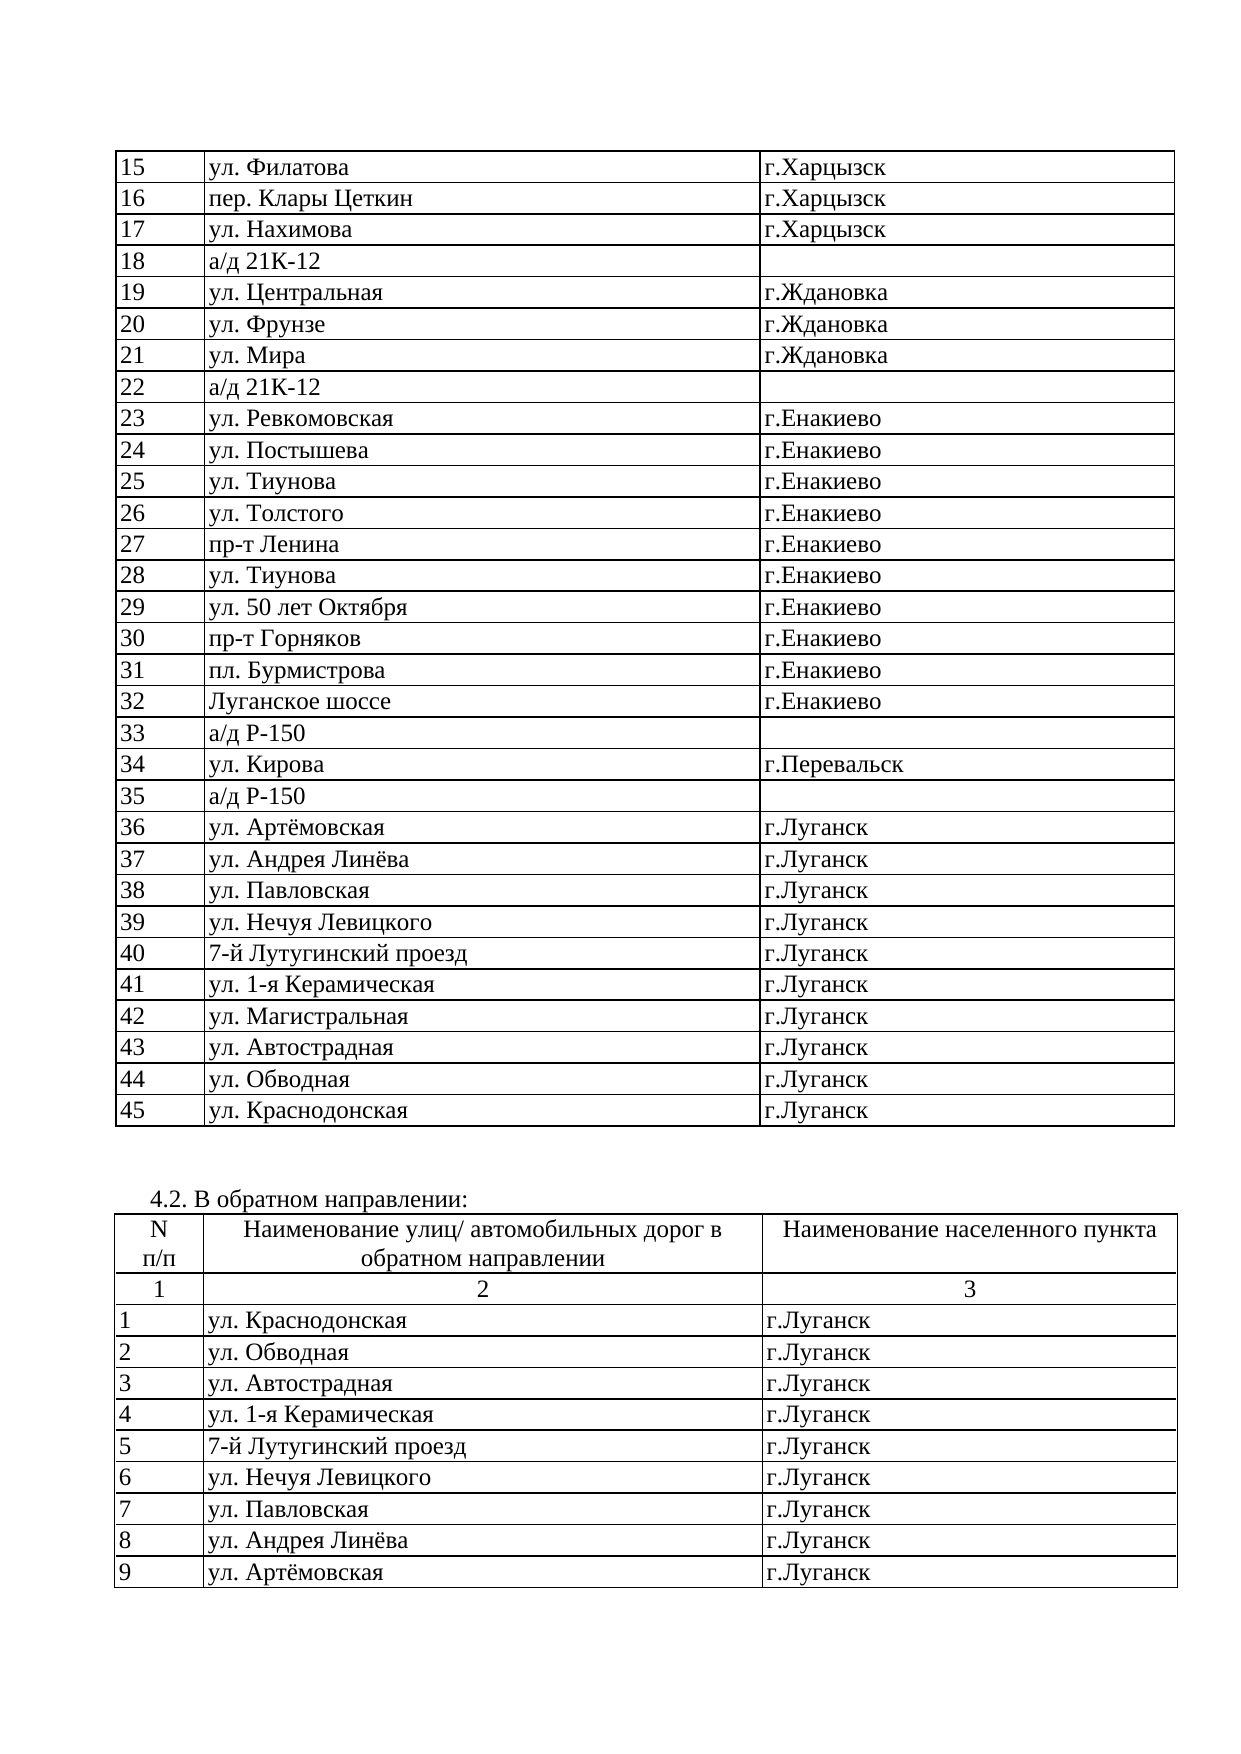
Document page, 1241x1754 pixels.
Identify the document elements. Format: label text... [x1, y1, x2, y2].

table_cell а/д 21К-12 [205, 372, 759, 402]
table_cell г.Луганск [763, 1492, 1177, 1524]
table_cell [761, 781, 1174, 811]
table_cell 15 [117, 152, 204, 181]
table_cell 28 [117, 561, 204, 590]
table_cell г.Луганск [763, 1335, 1177, 1366]
table_cell г.Енакиево [761, 623, 1174, 653]
table_header Наименование населенного пункта [763, 1215, 1177, 1272]
table_cell 38 [117, 875, 204, 905]
table_cell 29 [117, 592, 204, 622]
table_cell 1 [115, 1273, 203, 1303]
table_cell 7-й Лутугинский проезд [204, 1431, 762, 1461]
table_cell 31 [117, 655, 204, 685]
table_cell 21 [117, 340, 204, 370]
table_cell 30 [117, 623, 204, 653]
table_cell г.Луганск [763, 1461, 1177, 1492]
table_cell 17 [117, 215, 204, 244]
table_cell 5 [115, 1430, 203, 1461]
table_cell г.Луганск [761, 1032, 1174, 1062]
table_cell 20 [117, 309, 204, 339]
table_cell 2 [204, 1274, 762, 1303]
table_cell ул. Кирова [205, 749, 759, 779]
table_cell 23 [117, 403, 204, 433]
table_cell 19 [117, 277, 204, 307]
table_cell г.Харцызск [761, 183, 1174, 213]
table_cell ул. Нахимова [205, 215, 759, 244]
table_cell ул. Краснодонская [205, 1095, 759, 1125]
table_cell ул. Артёмовская [204, 1557, 762, 1587]
table_cell 18 [117, 246, 204, 276]
table_cell ул. Павловская [205, 875, 759, 905]
table_cell г.Луганск [763, 1398, 1177, 1429]
table_cell 1 [115, 1305, 203, 1335]
table_cell г.Луганск [763, 1304, 1177, 1335]
table_cell г.Енакиево [761, 403, 1174, 433]
table_cell 8 [115, 1525, 203, 1555]
table_cell 39 [117, 907, 204, 936]
table_cell 27 [117, 529, 204, 559]
table_cell г.Луганск [761, 812, 1174, 842]
table_cell 16 [117, 183, 204, 213]
table_cell 35 [117, 781, 204, 811]
table_cell а/д Р-150 [205, 718, 759, 748]
table_cell 43 [117, 1032, 204, 1062]
table_cell г.Луганск [761, 907, 1174, 936]
table_cell ул. Автострадная [204, 1368, 762, 1398]
table_cell ул. Артёмовская [205, 812, 759, 842]
table_header Наименование улиц/ автомобильных дорог в обратном направлении [204, 1215, 762, 1272]
table_cell пр-т Горняков [205, 623, 759, 653]
table_cell г.Луганск [761, 938, 1174, 968]
table_cell г.Луганск [761, 970, 1174, 999]
table_cell ул. Фрунзе [205, 309, 759, 339]
table_cell 33 [117, 718, 204, 748]
table_cell 2 [115, 1336, 203, 1366]
table_cell [761, 372, 1174, 402]
table_cell ул. 1-я Керамическая [205, 970, 759, 999]
table_cell г.Ждановка [761, 340, 1174, 370]
table_cell г.Луганск [763, 1555, 1177, 1587]
table_cell а/д 21К-12 [205, 246, 759, 276]
table_cell г.Луганск [761, 844, 1174, 873]
table_cell г.Енакиево [761, 498, 1174, 527]
table_cell Луганское шоссе [205, 686, 759, 716]
table_cell г.Перевальск [761, 749, 1174, 779]
table_cell ул. Филатова [205, 152, 759, 181]
table_cell 42 [117, 1001, 204, 1031]
table_cell ул. Андрея Линёва [204, 1525, 762, 1555]
table_cell [761, 718, 1174, 748]
table_cell г.Луганск [763, 1429, 1177, 1461]
table_cell 44 [117, 1064, 204, 1094]
table_cell 34 [117, 749, 204, 779]
table_cell г.Луганск [763, 1366, 1177, 1398]
table_cell г.Луганск [763, 1524, 1177, 1555]
table_cell г.Енакиево [761, 529, 1174, 559]
table_cell ул. Андрея Линёва [205, 844, 759, 873]
table_header N п/п [115, 1215, 203, 1272]
table_cell ул. Ревкомовская [205, 403, 759, 433]
table_cell г.Харцызск [761, 152, 1174, 181]
table_cell г.Ждановка [761, 309, 1174, 339]
table_cell 37 [117, 844, 204, 873]
table_cell г.Енакиево [761, 592, 1174, 622]
table_cell г.Енакиево [761, 655, 1174, 685]
table_cell г.Енакиево [761, 686, 1174, 716]
table_cell 6 [115, 1462, 203, 1492]
table_cell 26 [117, 498, 204, 527]
table_cell ул. Тиунова [205, 561, 759, 590]
table_cell г.Ждановка [761, 277, 1174, 307]
table_cell пер. Клары Цеткин [205, 183, 759, 213]
table_cell 45 [117, 1095, 204, 1125]
table_cell г.Луганск [761, 1064, 1174, 1094]
table_cell г.Харцызск [761, 215, 1174, 244]
table_cell ул. 50 лет Октября [205, 592, 759, 622]
table_cell г.Луганск [761, 1095, 1174, 1125]
table_cell ул. Магистральная [205, 1001, 759, 1031]
table_cell 9 [115, 1556, 203, 1587]
table_cell ул. Нечуя Левицкого [205, 907, 759, 936]
table_cell ул. Центральная [205, 277, 759, 307]
table_cell ул. Обводная [204, 1337, 762, 1366]
table_cell 24 [117, 435, 204, 464]
table_cell а/д Р-150 [205, 781, 759, 811]
table_cell 40 [117, 938, 204, 968]
table_cell пр-т Ленина [205, 529, 759, 559]
table_cell ул. Павловская [204, 1494, 762, 1524]
table_cell ул. Толстого [205, 498, 759, 527]
table_cell 3 [115, 1368, 203, 1398]
table_cell 4 [115, 1399, 203, 1429]
table_cell 7 [115, 1493, 203, 1524]
table_cell 3 [763, 1272, 1177, 1303]
table_cell ул. 1-я Керамическая [204, 1400, 762, 1429]
table_cell г.Луганск [761, 875, 1174, 905]
table_cell ул. Тиунова [205, 466, 759, 496]
table_cell г.Енакиево [761, 435, 1174, 464]
table_cell г.Енакиево [761, 466, 1174, 496]
table_cell ул. Мира [205, 340, 759, 370]
table_cell 7-й Лутугинский проезд [205, 938, 759, 968]
table_cell ул. Обводная [205, 1064, 759, 1094]
text 4.2. В обратном направлении: [150, 1184, 1090, 1213]
table_cell 22 [117, 372, 204, 402]
table_cell 36 [117, 812, 204, 842]
table_cell 41 [117, 970, 204, 999]
table_cell 25 [117, 466, 204, 496]
table_cell [761, 246, 1174, 276]
table_cell 32 [117, 686, 204, 716]
table_cell ул. Нечуя Левицкого [204, 1462, 762, 1492]
table_cell ул. Автострадная [205, 1032, 759, 1062]
table_cell ул. Постышева [205, 435, 759, 464]
table_cell г.Луганск [761, 1001, 1174, 1031]
table_cell пл. Бурмистрова [205, 655, 759, 685]
table_cell г.Енакиево [761, 561, 1174, 590]
table_cell ул. Краснодонская [204, 1305, 762, 1335]
